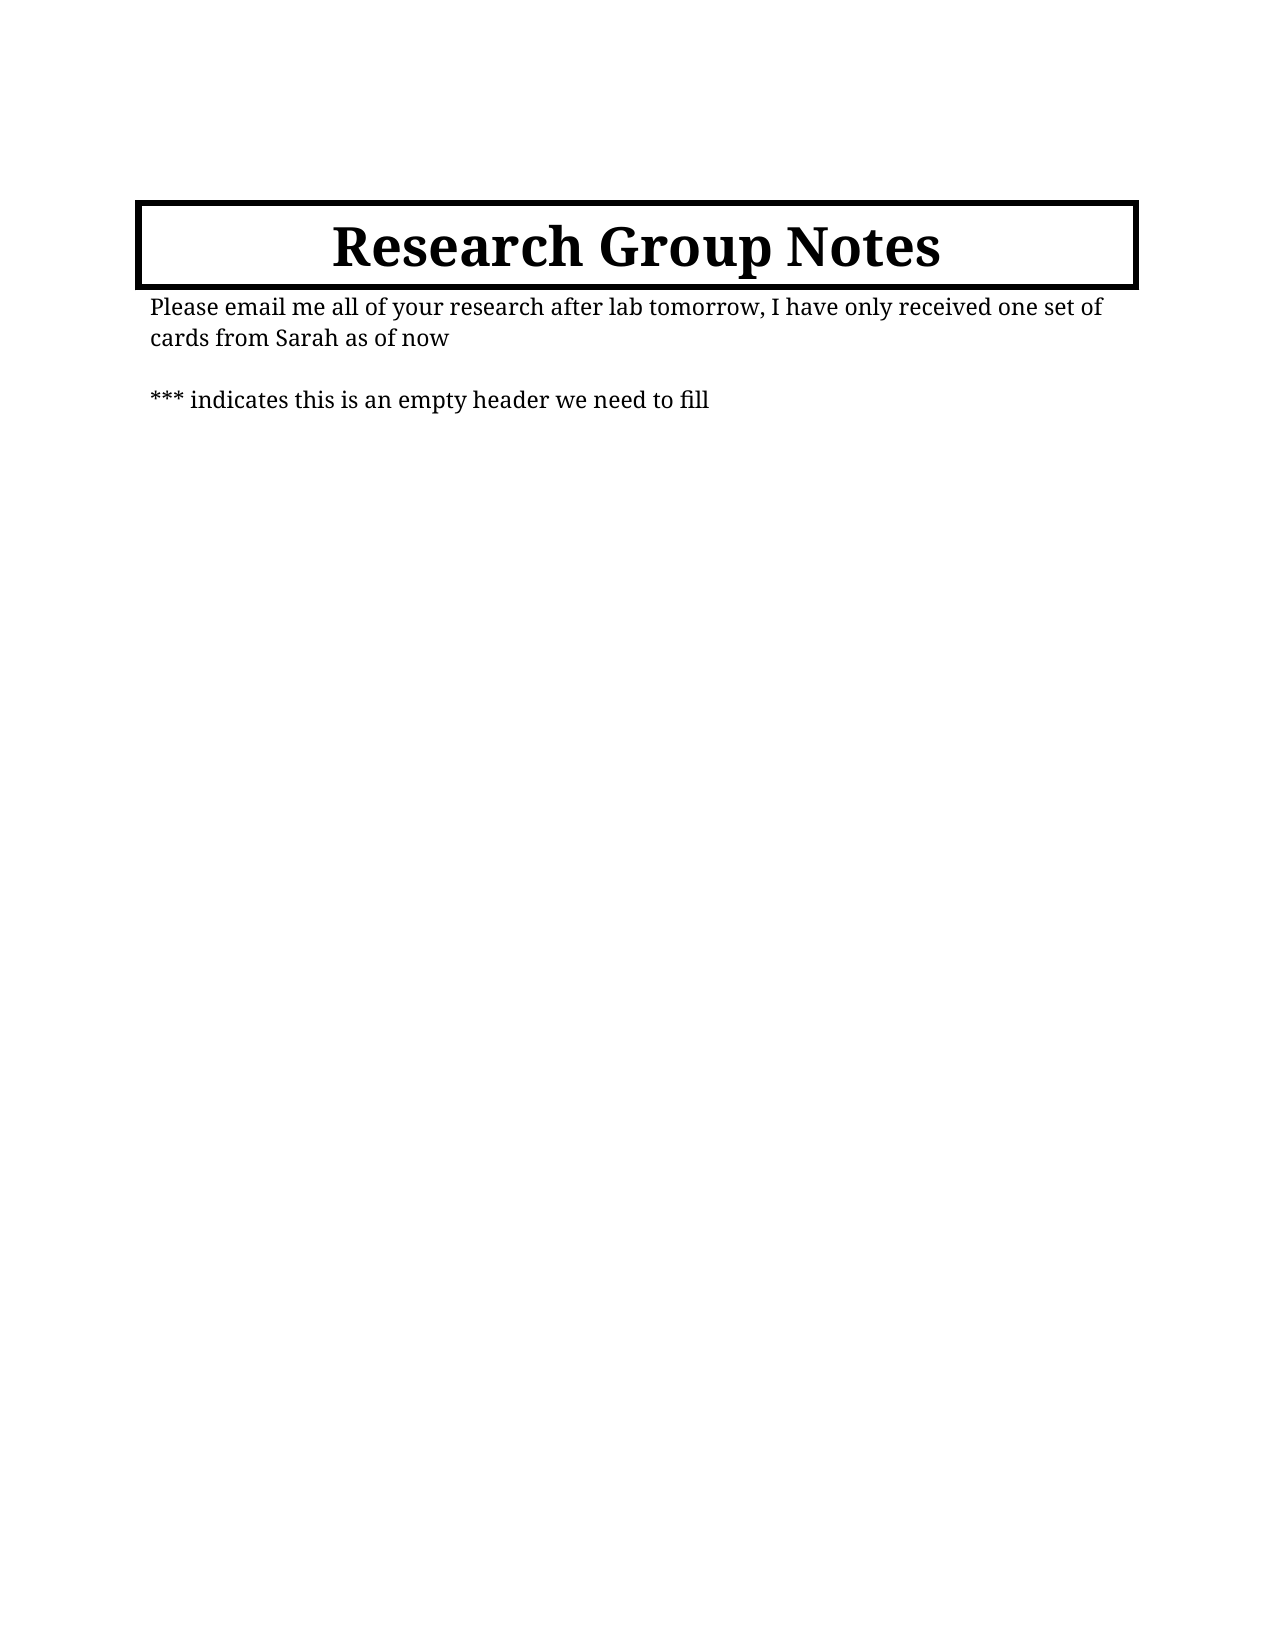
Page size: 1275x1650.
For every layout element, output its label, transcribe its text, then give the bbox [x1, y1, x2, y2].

subtitle Research Group Notes [142, 206, 1133, 284]
text *** indicates this is an empty header we need to fill [150, 384, 1125, 415]
text Please email me all of your research after lab tomorrow, I have only received one set of cards from Sarah as of now [150, 290, 1125, 353]
